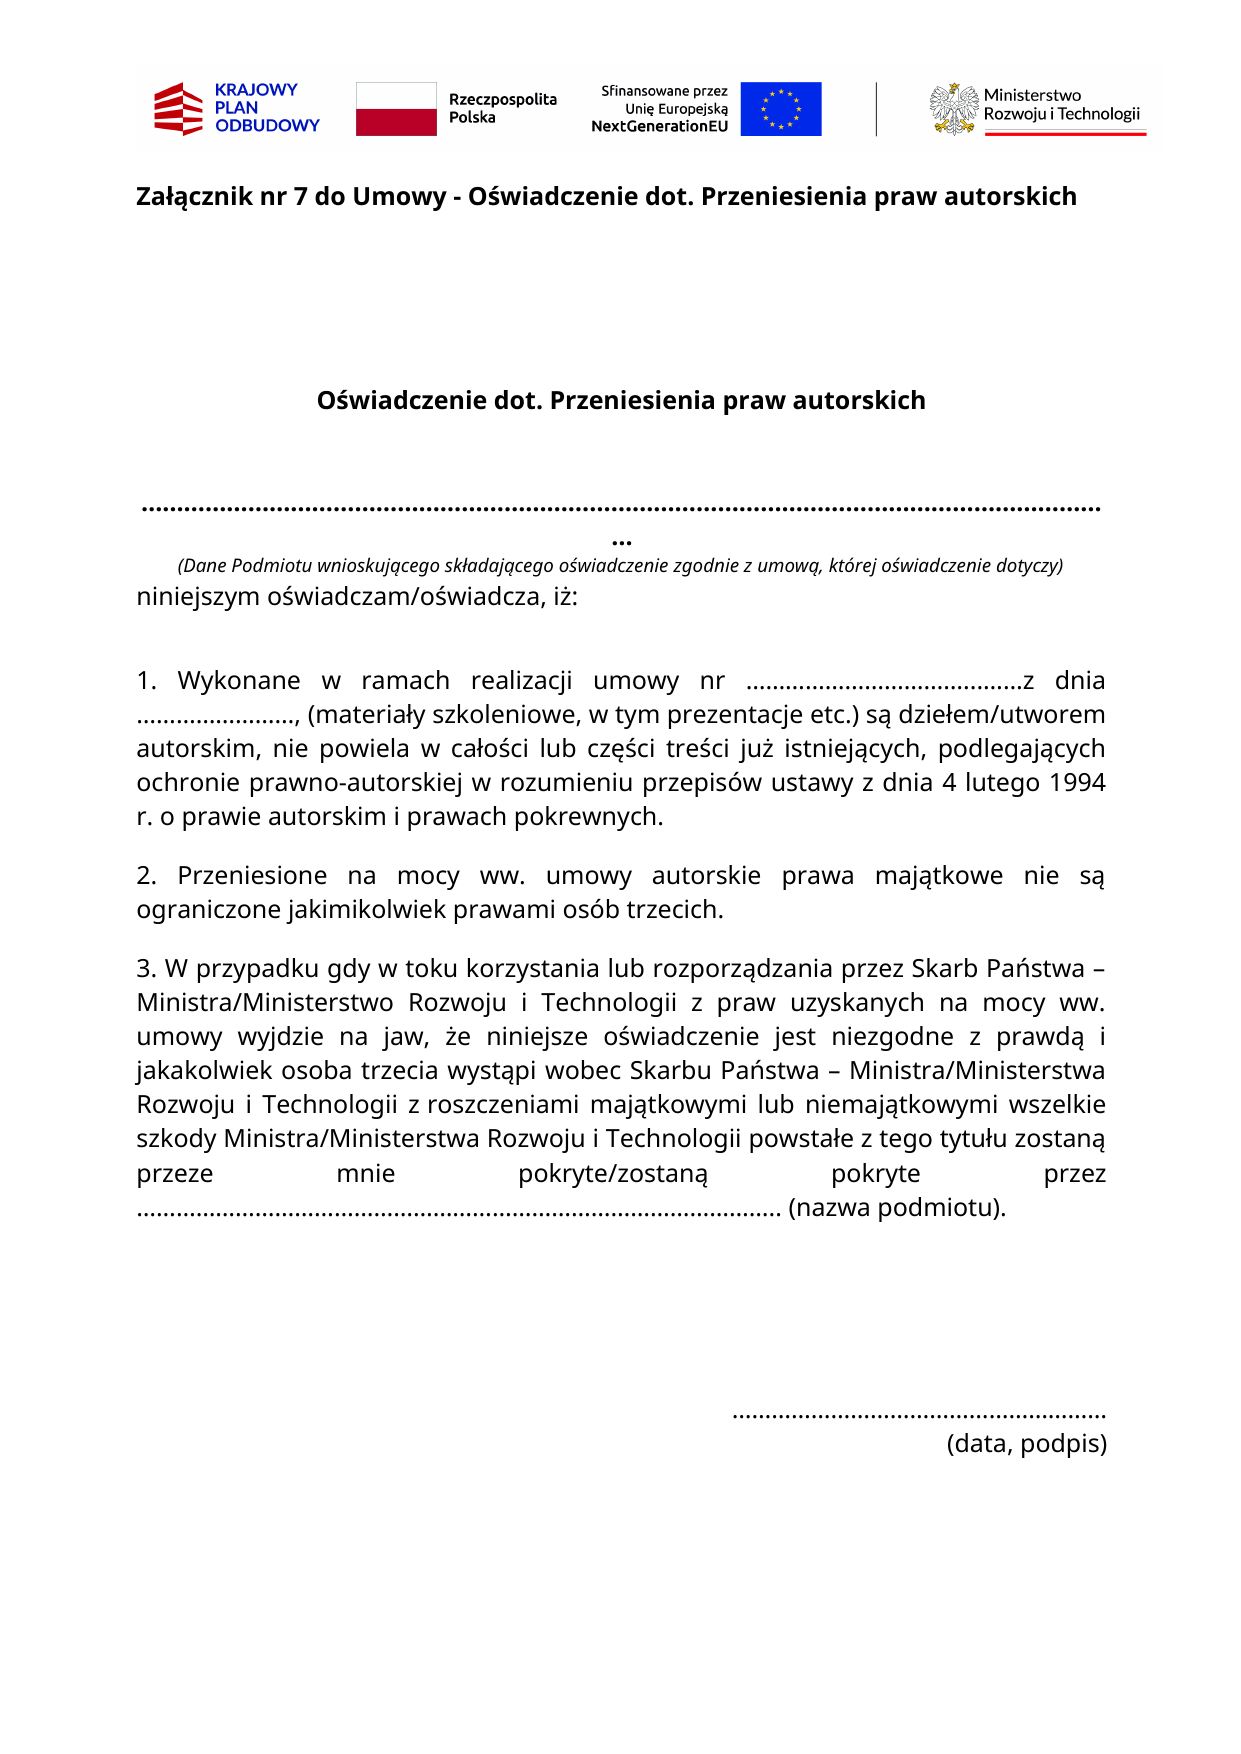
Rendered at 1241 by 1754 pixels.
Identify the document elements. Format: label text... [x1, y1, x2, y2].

text niniejszym oświadczam/oświadcza, iż: [136, 578, 1107, 612]
text ………………………………………………………………………………………………………………………… [136, 485, 1107, 553]
text (Dane Podmiotu wnioskującego składającego oświadczenie zgodnie z umową, której oświadczenie dotyczy) [136, 553, 1107, 578]
picture [136, 64, 1164, 152]
text 1. Wykonane w ramach realizacji umowy nr ……………………………...……z dnia ……………………, (materiały szkoleniowe, w tym prezentacje etc.) są dziełem/utworem autorskim, nie powiela w całości lub części treści już istniejących, podlegających ochronie prawno-autorskiej w rozumieniu przepisów ustawy z dnia 4 lutego 1994 r. o prawie autorskim i prawach pokrewnych. [136, 662, 1107, 833]
text 2. Przeniesione na mocy ww. umowy autorskie prawa majątkowe nie są ograniczone jakimikolwiek prawami osób trzecich. [136, 858, 1107, 926]
text ………………………………………………… [136, 1391, 1107, 1426]
text (data, podpis) [136, 1426, 1107, 1459]
text 3. W przypadku gdy w toku korzystania lub rozporządzania przez Skarb Państwa – Ministra/Ministerstwo Rozwoju i Technologii z praw uzyskanych na mocy ww. umowy wyjdzie na jaw, że niniejsze oświadczenie jest niezgodne z prawdą i jakakolwiek osoba trzecia wystąpi wobec Skarbu Państwa – Ministra/Ministerstwa Rozwoju i Technologii z roszczeniami majątkowymi lub niemajątkowymi wszelkie szkody Ministra/Ministerstwa Rozwoju i Technologii powstałe z tego tytułu zostaną przeze mnie pokryte/zostaną pokryte przez …………………………………………………………………………………….. (nazwa podmiotu). [136, 951, 1107, 1223]
text Załącznik nr 7 do Umowy - Oświadczenie dot. Przeniesienia praw autorskich [136, 178, 1107, 212]
text Oświadczenie dot. Przeniesienia praw autorskich [136, 382, 1107, 417]
